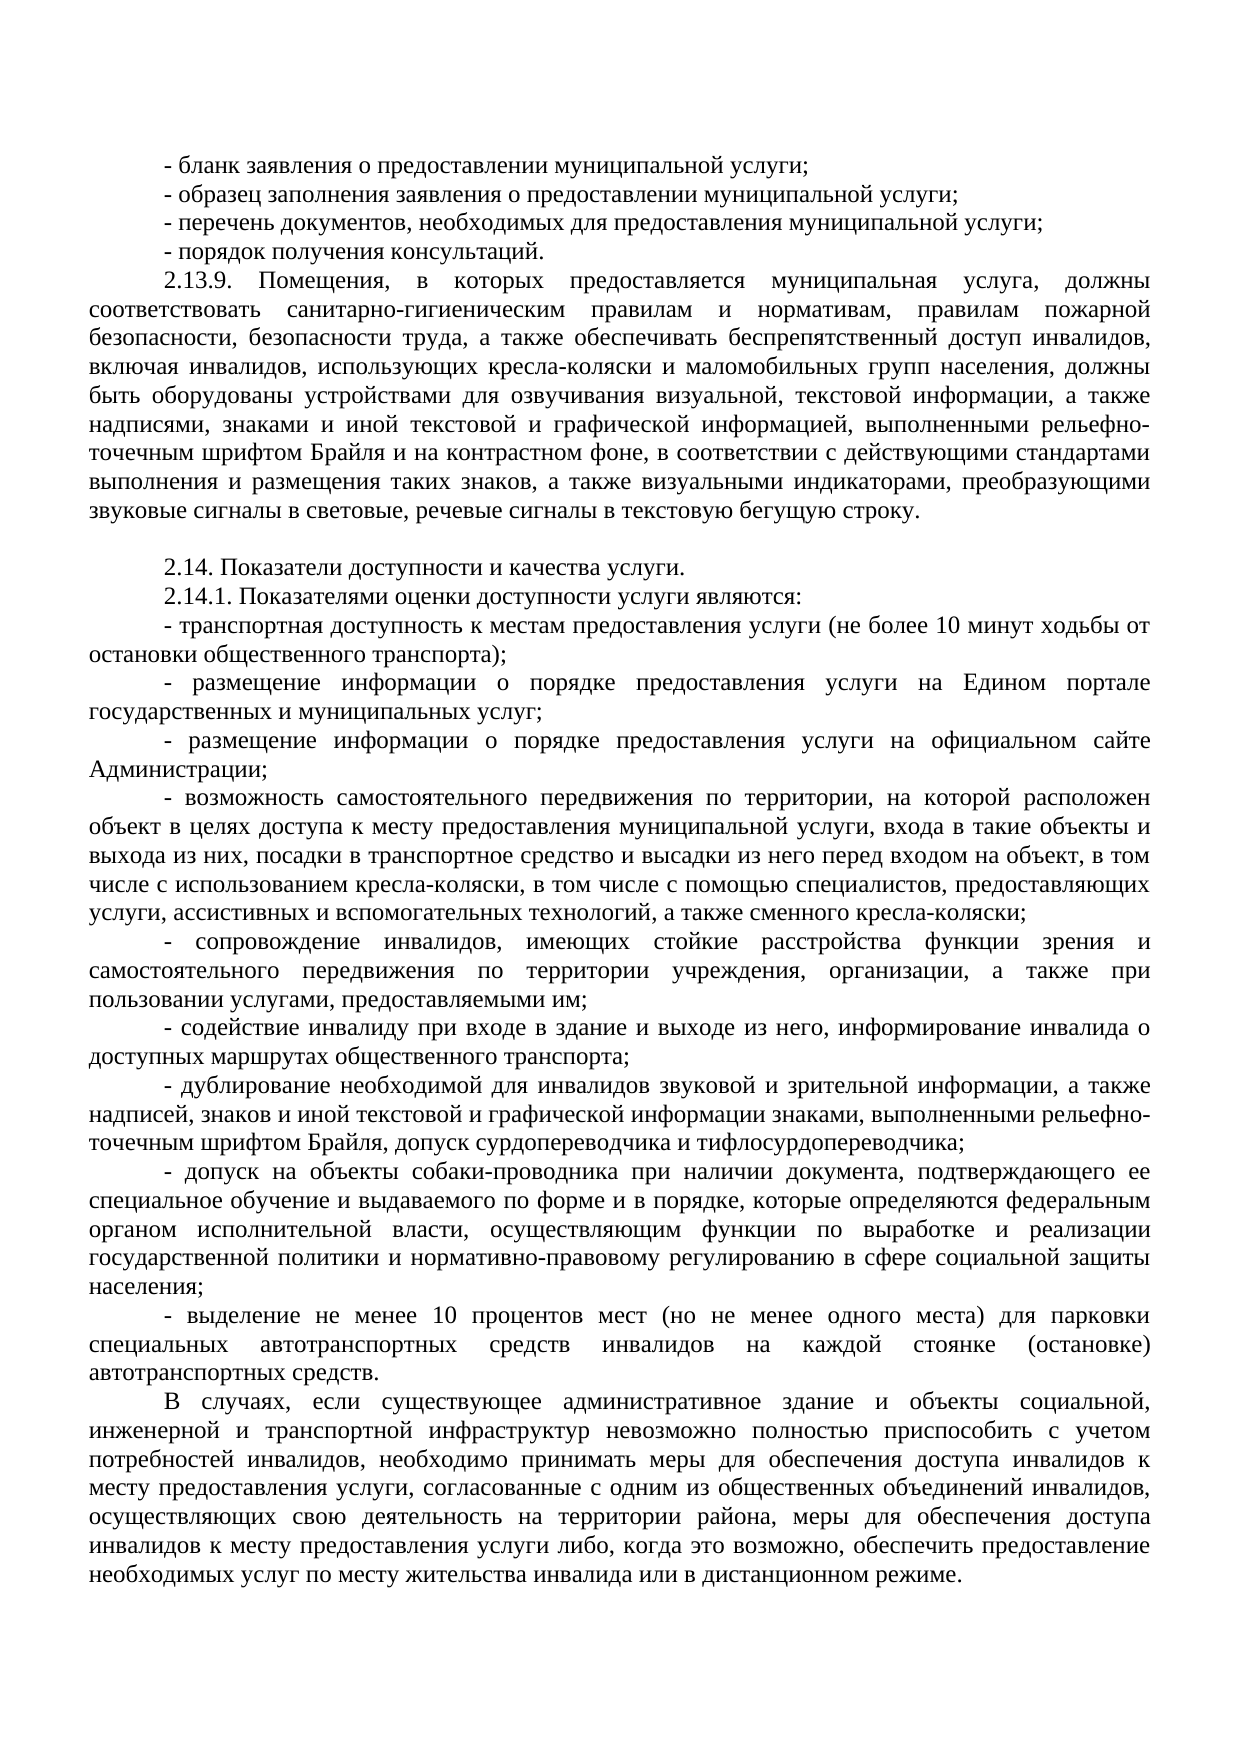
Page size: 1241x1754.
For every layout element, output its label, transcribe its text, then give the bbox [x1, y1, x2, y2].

text - содействие инвалиду при входе в здание и выходе из него, информирование инвалида о доступных маршрутах общественного транспорта; [88, 1012, 1152, 1070]
text - образец заполнения заявления о предоставлении муниципальной услуги; [88, 179, 1152, 207]
text 2.14.1. Показателями оценки доступности услуги являются: [88, 581, 1152, 610]
text - выделение не менее 10 процентов мест (но не менее одного места) для парковки специальных автотранспортных средств инвалидов на каждой стоянке (остановке) автотранспортных средств. [88, 1300, 1152, 1386]
text 2.14. Показатели доступности и качества услуги. [88, 552, 1152, 581]
text 2.13.9. Помещения, в которых предоставляется муниципальная услуга, должны соответствовать санитарно-гигиеническим правилам и нормативам, правилам пожарной безопасности, безопасности труда, а также обеспечивать беспрепятственный доступ инвалидов, включая инвалидов, использующих кресла-коляски и маломобильных групп населения, должны быть оборудованы устройствами для озвучивания визуальной, текстовой информации, а также надписями, знаками и иной текстовой и графической информацией, выполненными рельефно-точечным шрифтом Брайля и на контрастном фоне, в соответствии с действующими стандартами выполнения и размещения таких знаков, а также визуальными индикаторами, преобразующими звуковые сигналы в световые, речевые сигналы в текстовую бегущую строку. [88, 265, 1152, 524]
text - сопровождение инвалидов, имеющих стойкие расстройства функции зрения и самостоятельного передвижения по территории учреждения, организации, а также при пользовании услугами, предоставляемыми им; [88, 926, 1152, 1012]
text - порядок получения консультаций. [88, 236, 1152, 265]
text В случаях, если существующее административное здание и объекты социальной, инженерной и транспортной инфраструктур невозможно полностью приспособить с учетом потребностей инвалидов, необходимо принимать меры для обеспечения доступа инвалидов к месту предоставления услуги, согласованные с одним из общественных объединений инвалидов, осуществляющих свою деятельность на территории района, меры для обеспечения доступа инвалидов к месту предоставления услуги либо, когда это возможно, обеспечить предоставление необходимых услуг по месту жительства инвалида или в дистанционном режиме. [88, 1386, 1152, 1587]
text - размещение информации о порядке предоставления услуги на официальном сайте Администрации; [88, 725, 1152, 782]
text - бланк заявления о предоставлении муниципальной услуги; [88, 150, 1152, 179]
text - перечень документов, необходимых для предоставления муниципальной услуги; [88, 207, 1152, 236]
text - допуск на объекты собаки-проводника при наличии документа, подтверждающего ее специальное обучение и выдаваемого по форме и в порядке, которые определяются федеральным органом исполнительной власти, осуществляющим функции по выработке и реализации государственной политики и нормативно-правовому регулированию в сфере социальной защиты населения; [88, 1156, 1152, 1300]
text - дублирование необходимой для инвалидов звуковой и зрительной информации, а также надписей, знаков и иной текстовой и графической информации знаками, выполненными рельефно-точечным шрифтом Брайля, допуск сурдопереводчика и тифлосурдопереводчика; [88, 1070, 1152, 1156]
text - возможность самостоятельного передвижения по территории, на которой расположен объект в целях доступа к месту предоставления муниципальной услуги, входа в такие объекты и выхода из них, посадки в транспортное средство и высадки из него перед входом на объект, в том числе с использованием кресла-коляски, в том числе с помощью специалистов, предоставляющих услуги, ассистивных и вспомогательных технологий, а также сменного кресла-коляски; [88, 782, 1152, 926]
text - транспортная доступность к местам предоставления услуги (не более 10 минут ходьбы от остановки общественного транспорта); [88, 610, 1152, 667]
text - размещение информации о порядке предоставления услуги на Едином портале государственных и муниципальных услуг; [88, 667, 1152, 725]
